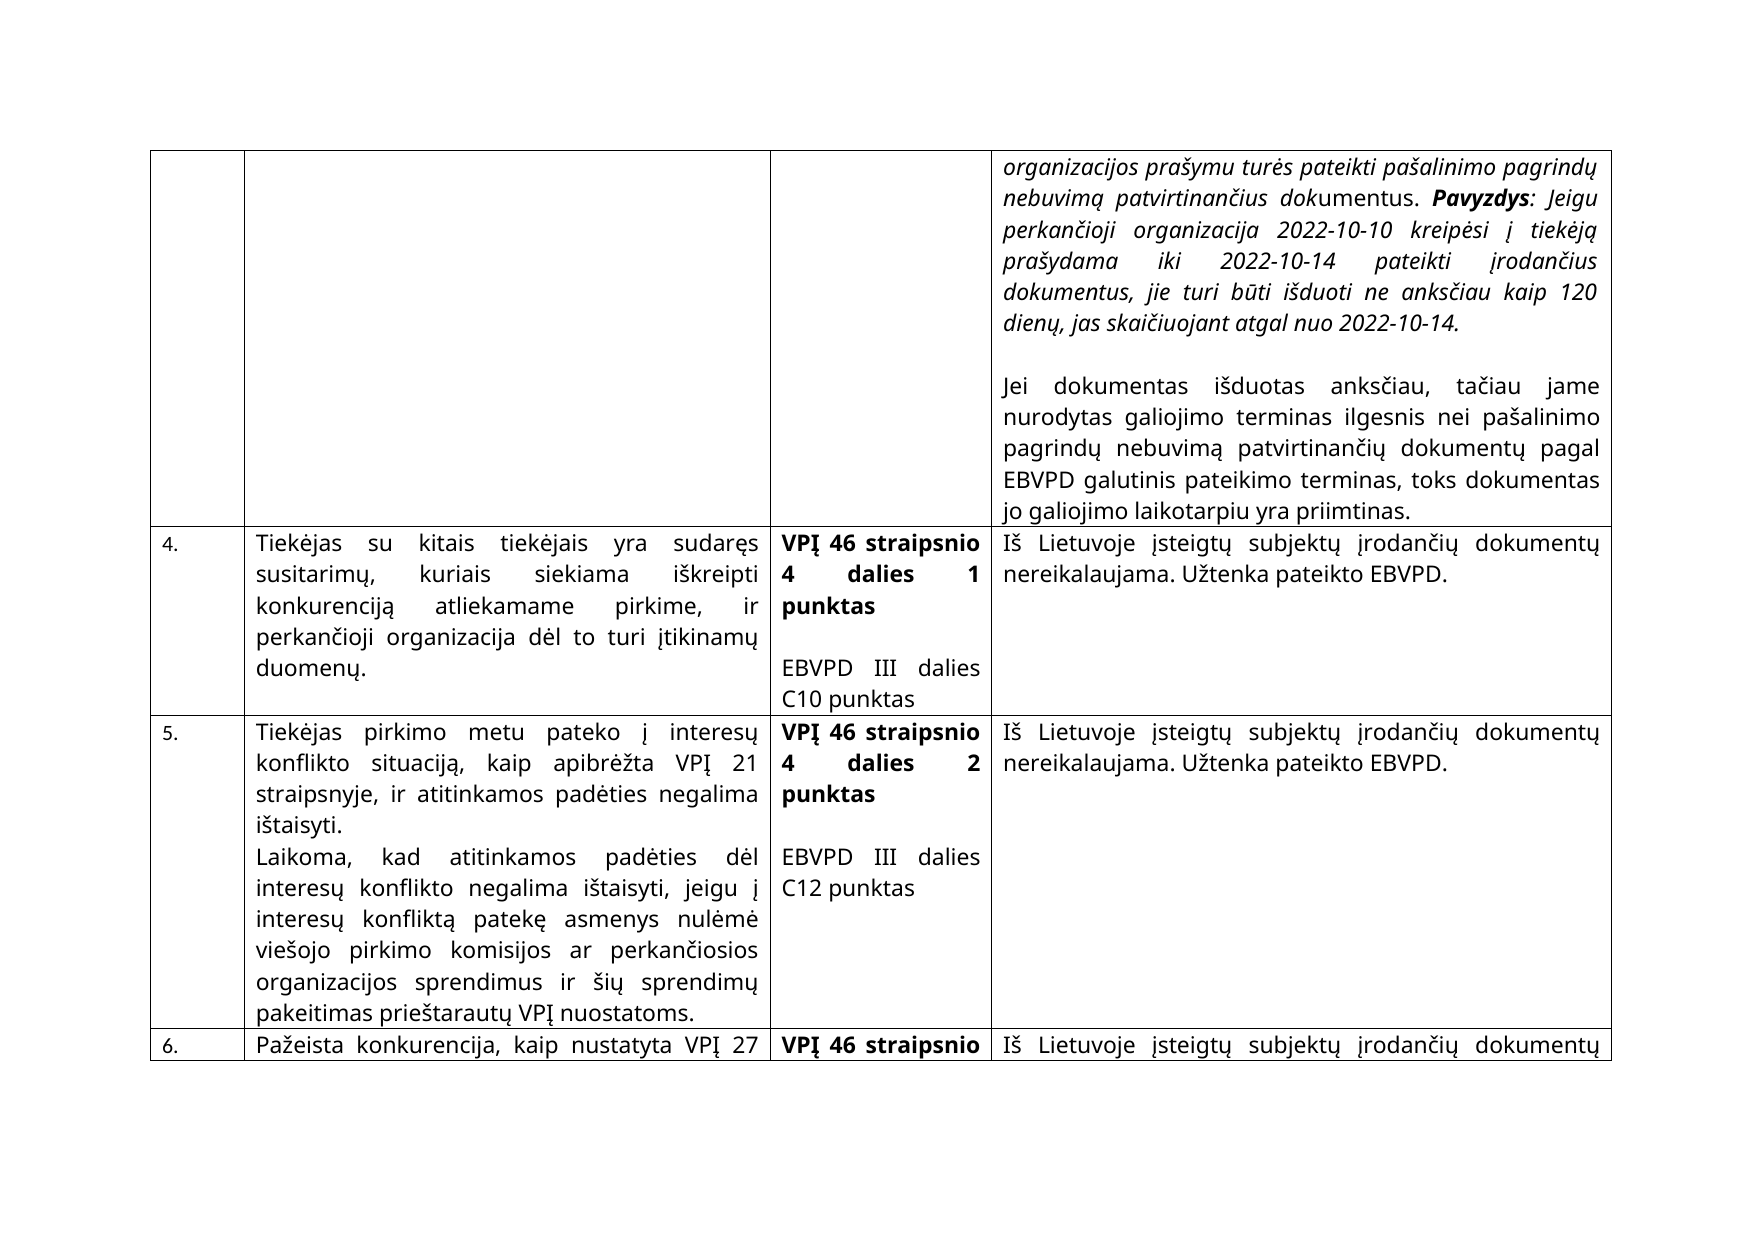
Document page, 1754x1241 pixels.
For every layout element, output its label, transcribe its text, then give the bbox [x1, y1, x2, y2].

table_cell VPĮ 46 straipsnio 4 dalies 1 punktas EBVPD III dalies C10 punktas [771, 527, 991, 714]
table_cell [245, 1029, 770, 1060]
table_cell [771, 151, 991, 526]
table_cell [151, 151, 244, 526]
table_cell Iš Lietuvoje įsteigtų subjektų įrodančių dokumentų nereikalaujama. Užtenka pateikto EBVPD. [992, 527, 1611, 714]
table_cell [151, 716, 244, 1028]
table_cell VPĮ 46 straipsnio 4 dalies 2 punktas EBVPD III dalies C12 punktas [771, 716, 991, 1028]
table_cell [151, 1029, 244, 1060]
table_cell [771, 1029, 991, 1060]
table_cell Tiekėjas pirkimo metu pateko į interesų konflikto situaciją, kaip apibrėžta VPĮ 21 straipsnyje, ir atitinkamos padėties negalima ištaisyti. Laikoma, kad atitinkamos padėties dėl interesų konflikto negalima ištaisyti, jeigu į interesų konfliktą patekę asmenys nulėmė viešojo pirkimo komisijos ar perkančiosios organizacijos sprendimus ir šių sprendimų pakeitimas prieštarautų VPĮ nuostatoms. [245, 716, 770, 1028]
table_cell [151, 527, 244, 714]
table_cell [245, 151, 770, 526]
table_cell Tiekėjas su kitais tiekėjais yra sudaręs susitarimų, kuriais siekiama iškreipti konkurenciją atliekamame pirkime, ir perkančioji organizacija dėl to turi įtikinamų duomenų. [245, 527, 770, 714]
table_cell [992, 1029, 1611, 1060]
table_cell Iš Lietuvoje įsteigtų subjektų įrodančių dokumentų nereikalaujama. Užtenka pateikto EBVPD. [992, 716, 1611, 1028]
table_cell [992, 151, 1611, 526]
